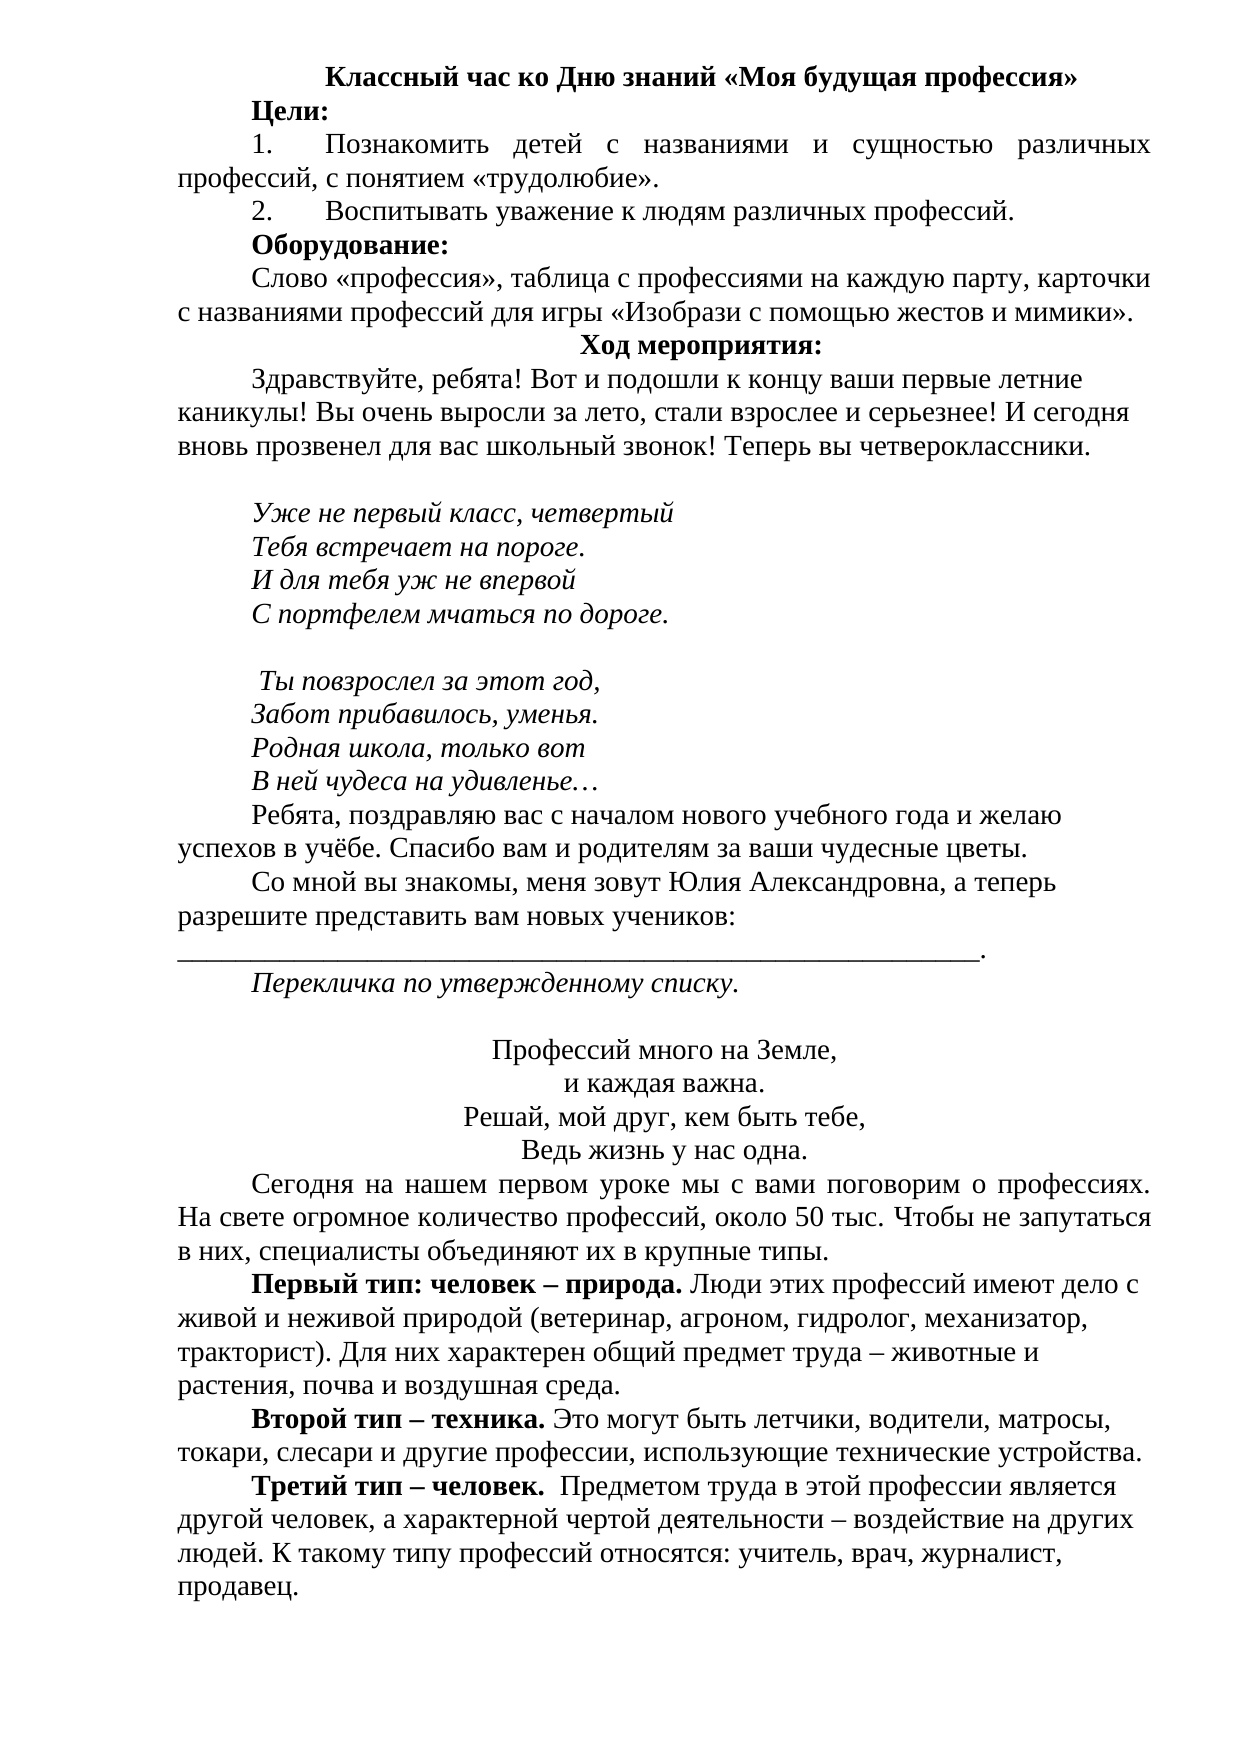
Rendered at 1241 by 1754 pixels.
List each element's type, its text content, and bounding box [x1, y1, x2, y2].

text Родная школа, только вот [177, 730, 1152, 763]
text Третий тип – человек. Предметом труда в этой профессии является другой человек, а характерной чертой деятельности – воздействие на других людей. К такому типу профессий относятся: учитель, врач, журналист, продавец. [177, 1468, 1152, 1602]
text Ты повзрослел за этот год, [177, 663, 1152, 696]
text Уже не первый класс, четвертый [177, 495, 1152, 529]
text Оборудование: [177, 227, 1152, 260]
text Цели: [177, 93, 1152, 126]
text Второй тип – техника. Это могут быть летчики, водители, матросы, токари, слесари и другие профессии, использующие технические устройства. [177, 1401, 1152, 1468]
text Решай, мой друг, кем быть тебе, [177, 1099, 1152, 1132]
text С портфелем мчаться по дороге. [177, 596, 1152, 629]
text Профессий много на Земле, [177, 1032, 1152, 1065]
text Тебя встречает на пороге. [177, 529, 1152, 562]
text и каждая важна. [177, 1065, 1152, 1099]
text В ней чудеса на удивленье… [177, 763, 1152, 797]
list Воспитывать уважение к людям различных профессий. [177, 193, 1152, 227]
text Со мной вы знакомы, меня зовут Юлия Александровна, а теперь разрешите представить вам новых учеников: _______________________________________________________. [177, 864, 1152, 965]
text Первый тип: человек – природа. Люди этих профессий имеют дело с живой и неживой природой (ветеринар, агроном, гидролог, механизатор, тракторист). Для них характерен общий предмет труда – животные и растения, почва и воздушная среда. [177, 1267, 1152, 1401]
text Ведь жизнь у нас одна. [177, 1132, 1152, 1166]
text Забот прибавилось, уменья. [177, 696, 1152, 730]
text Перекличка по утвержденному списку. [177, 965, 1152, 998]
text Ход мероприятия: [177, 327, 1152, 361]
text Классный час ко Дню знаний «Моя будущая профессия» [177, 59, 1152, 93]
text Сегодня на нашем первом уроке мы с вами поговорим о профессиях. На свете огромное количество профессий, около 50 тыс. Чтобы не запутаться в них, специалисты объединяют их в крупные типы. [177, 1166, 1152, 1267]
text Здравствуйте, ребята! Вот и подошли к концу ваши первые летние каникулы! Вы очень выросли за лето, стали взрослее и серьезнее! И сегодня вновь прозвенел для вас школьный звонок! Теперь вы четвероклассники. [177, 361, 1152, 462]
text И для тебя уж не впервой [177, 562, 1152, 596]
text Ребята, поздравляю вас с началом нового учебного года и желаю успехов в учёбе. Спасибо вам и родителям за ваши чудесные цветы. [177, 797, 1152, 864]
text Слово «профессия», таблица с профессиями на каждую парту, карточки с названиями профессий для игры «Изобрази с помощью жестов и мимики». [177, 260, 1152, 327]
list Познакомить детей с названиями и сущностью различных профессий, с понятием «трудолюбие». [177, 126, 1152, 193]
